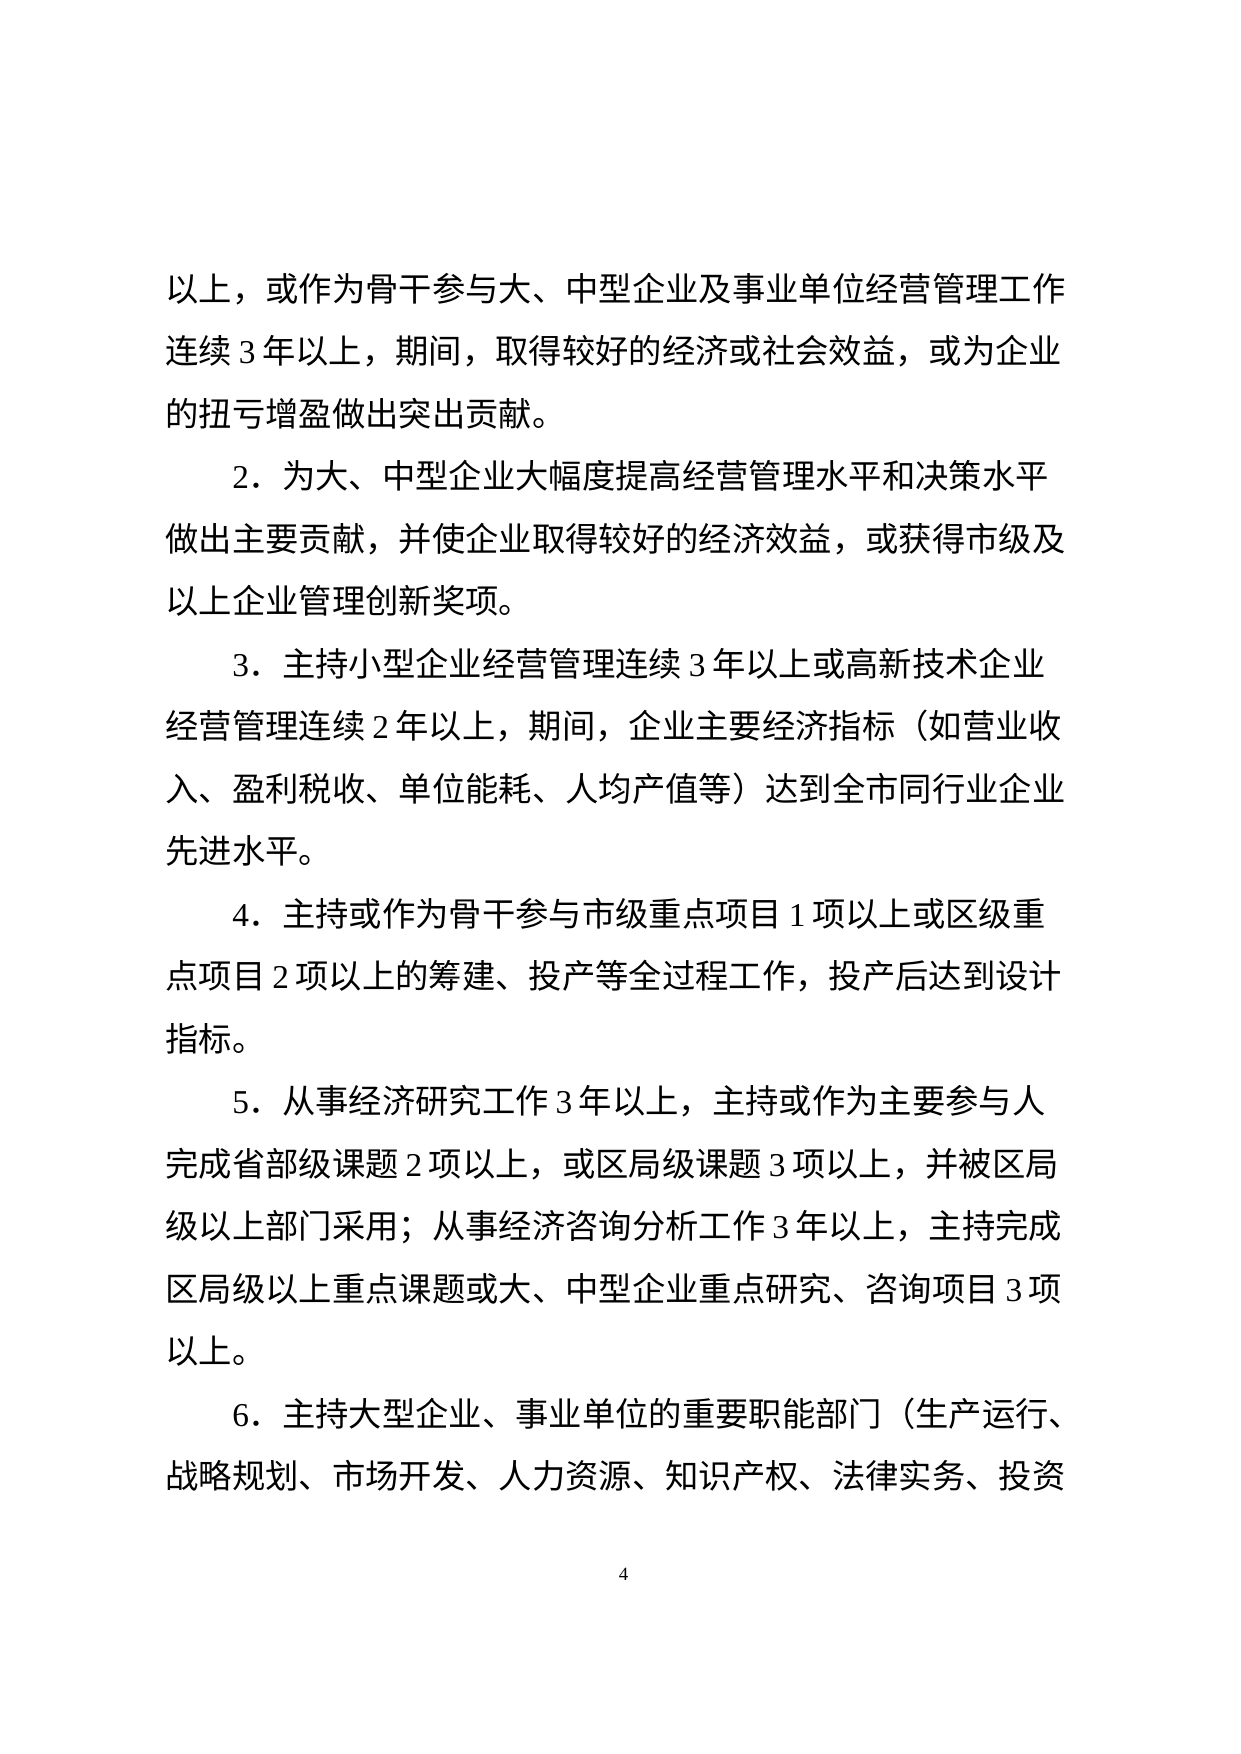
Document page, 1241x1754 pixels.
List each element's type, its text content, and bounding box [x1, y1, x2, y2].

text 2．为大、中型企业大幅度提高经营管理水平和决策水平做出主要贡献，并使企业取得较好的经济效益，或获得市级及以上企业管理创新奖项。 [165, 439, 1075, 626]
text 3．主持小型企业经营管理连续3年以上或高新技术企业经营管理连续2年以上，期间，企业主要经济指标（如营业收入、盈利税收、单位能耗、人均产值等）达到全市同行业企业先进水平。 [165, 626, 1075, 876]
text 5．从事经济研究工作3年以上，主持或作为主要参与人完成省部级课题2项以上，或区局级课题3项以上，并被区局级以上部门采用；从事经济咨询分析工作3年以上，主持完成区局级以上重点课题或大、中型企业重点研究、咨询项目3项以上。 [165, 1064, 1075, 1376]
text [165, 251, 1075, 439]
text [165, 1376, 1075, 1501]
text 4．主持或作为骨干参与市级重点项目1项以上或区级重点项目2项以上的筹建、投产等全过程工作，投产后达到设计指标。 [165, 876, 1075, 1064]
